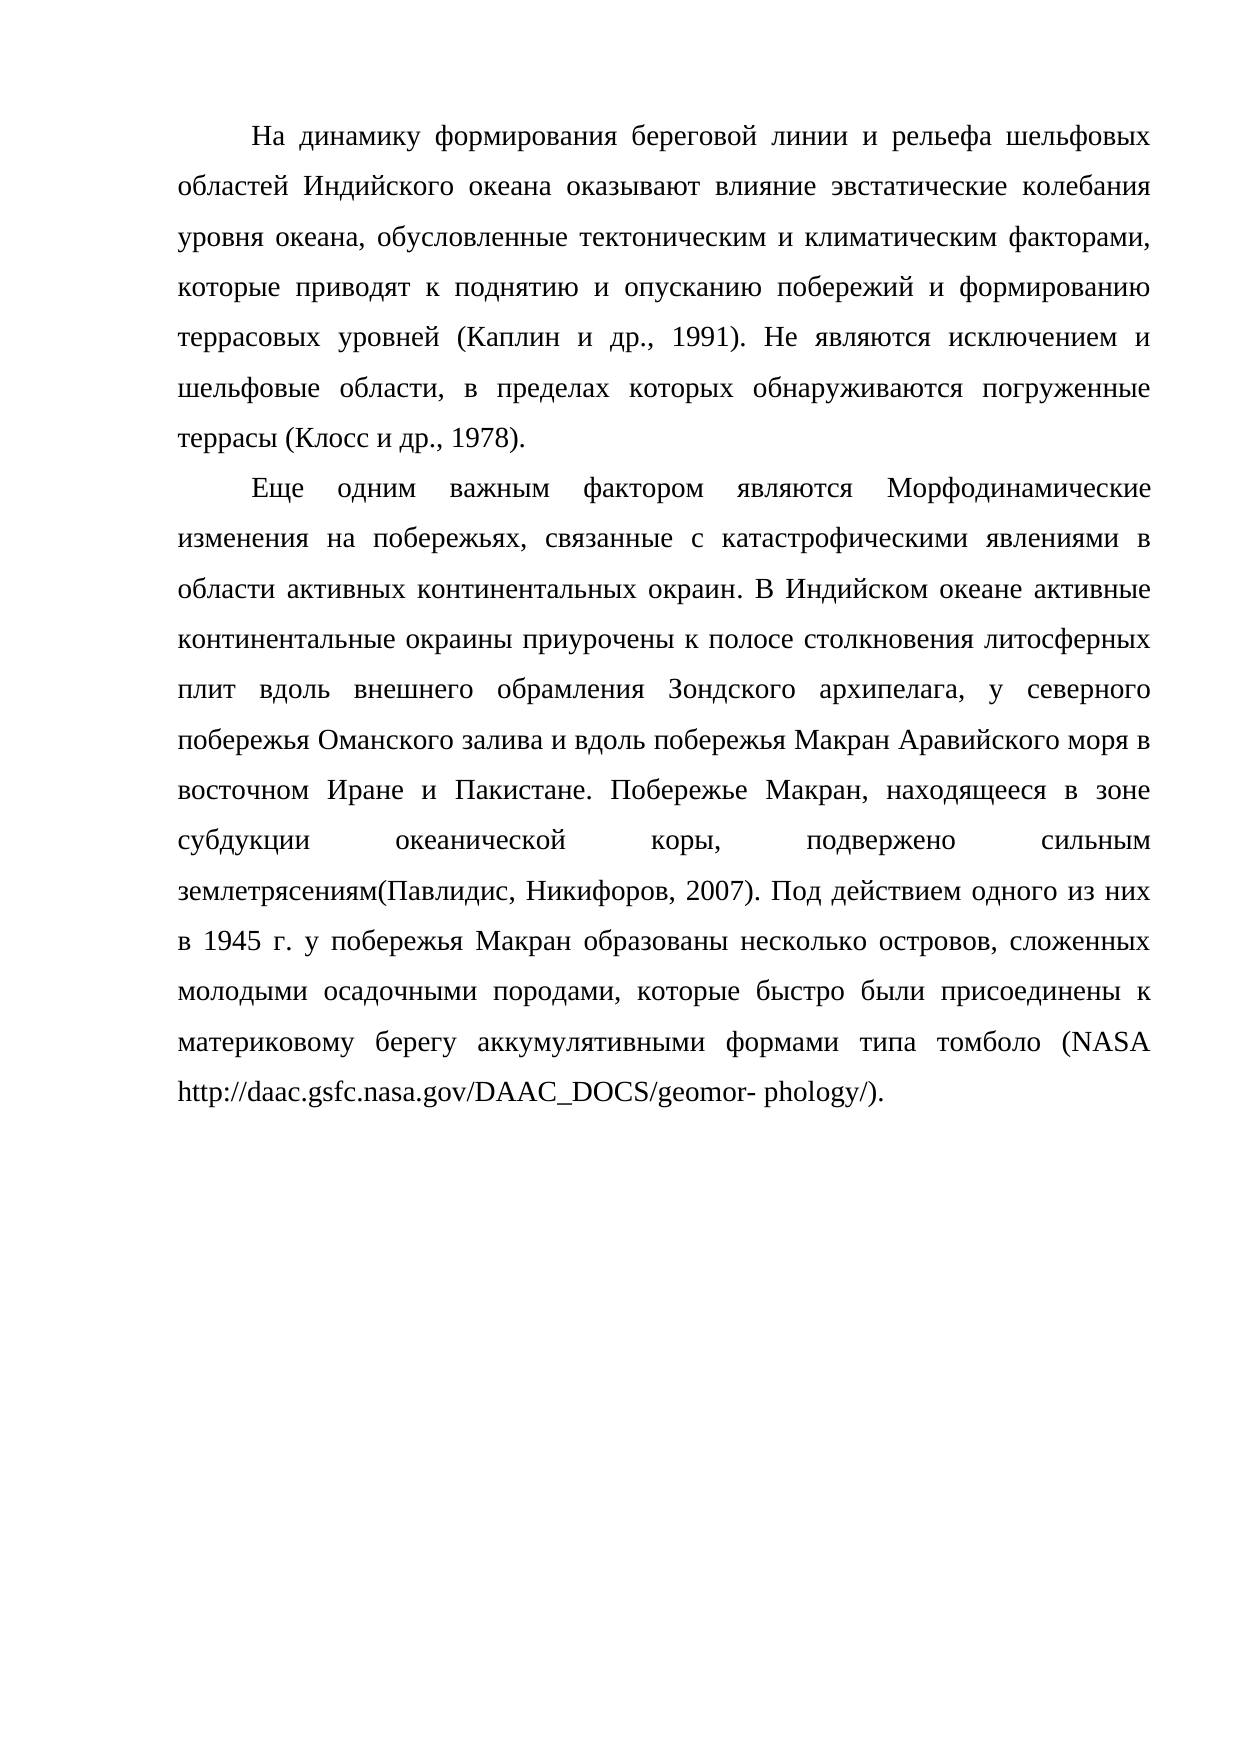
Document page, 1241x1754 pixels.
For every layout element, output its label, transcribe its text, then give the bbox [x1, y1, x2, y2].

text Еще одним важным фактором являются Морфодинамические изменения на побережьях, связанные с катастрофическими явлениями в области активных континентальных окраин. В Индийском океане активные континентальные окраины приурочены к полосе столкновения литосферных плит вдоль внешнего обрамления Зондского архипелага, у северного побережья Оманского залива и вдоль побережья Макран Аравийского моря в восточном Иране и Пакистане. Побережье Макран, находящееся в зоне субдукции океанической коры, подвержено сильным землетрясениям(Павлидис, Никифоров, 2007). Под действием одного из них в 1945 г. у побережья Макран образованы несколько островов, сложенных молодыми осадочными породами, которые быстро были присоединены к материковому берегу аккумулятивными формами типа томболо (NASA http://daac.gsfc.nasa.gov/DAAC_DOCS/geomor- phology/). [177, 470, 1152, 1108]
text На динамику формирования береговой линии и рельефа шельфовых областей Индийского океана оказывают влияние эвстатические колебания уровня океана, обусловленные тектоническим и климатическим факторами, которые приводят к поднятию и опусканию побережий и формированию террасовых уровней (Каплин и др., 1991). Не являются исключением и шельфовые области, в пределах которых обнаруживаются погруженные террасы (Клосс и др., 1978). [177, 118, 1152, 453]
